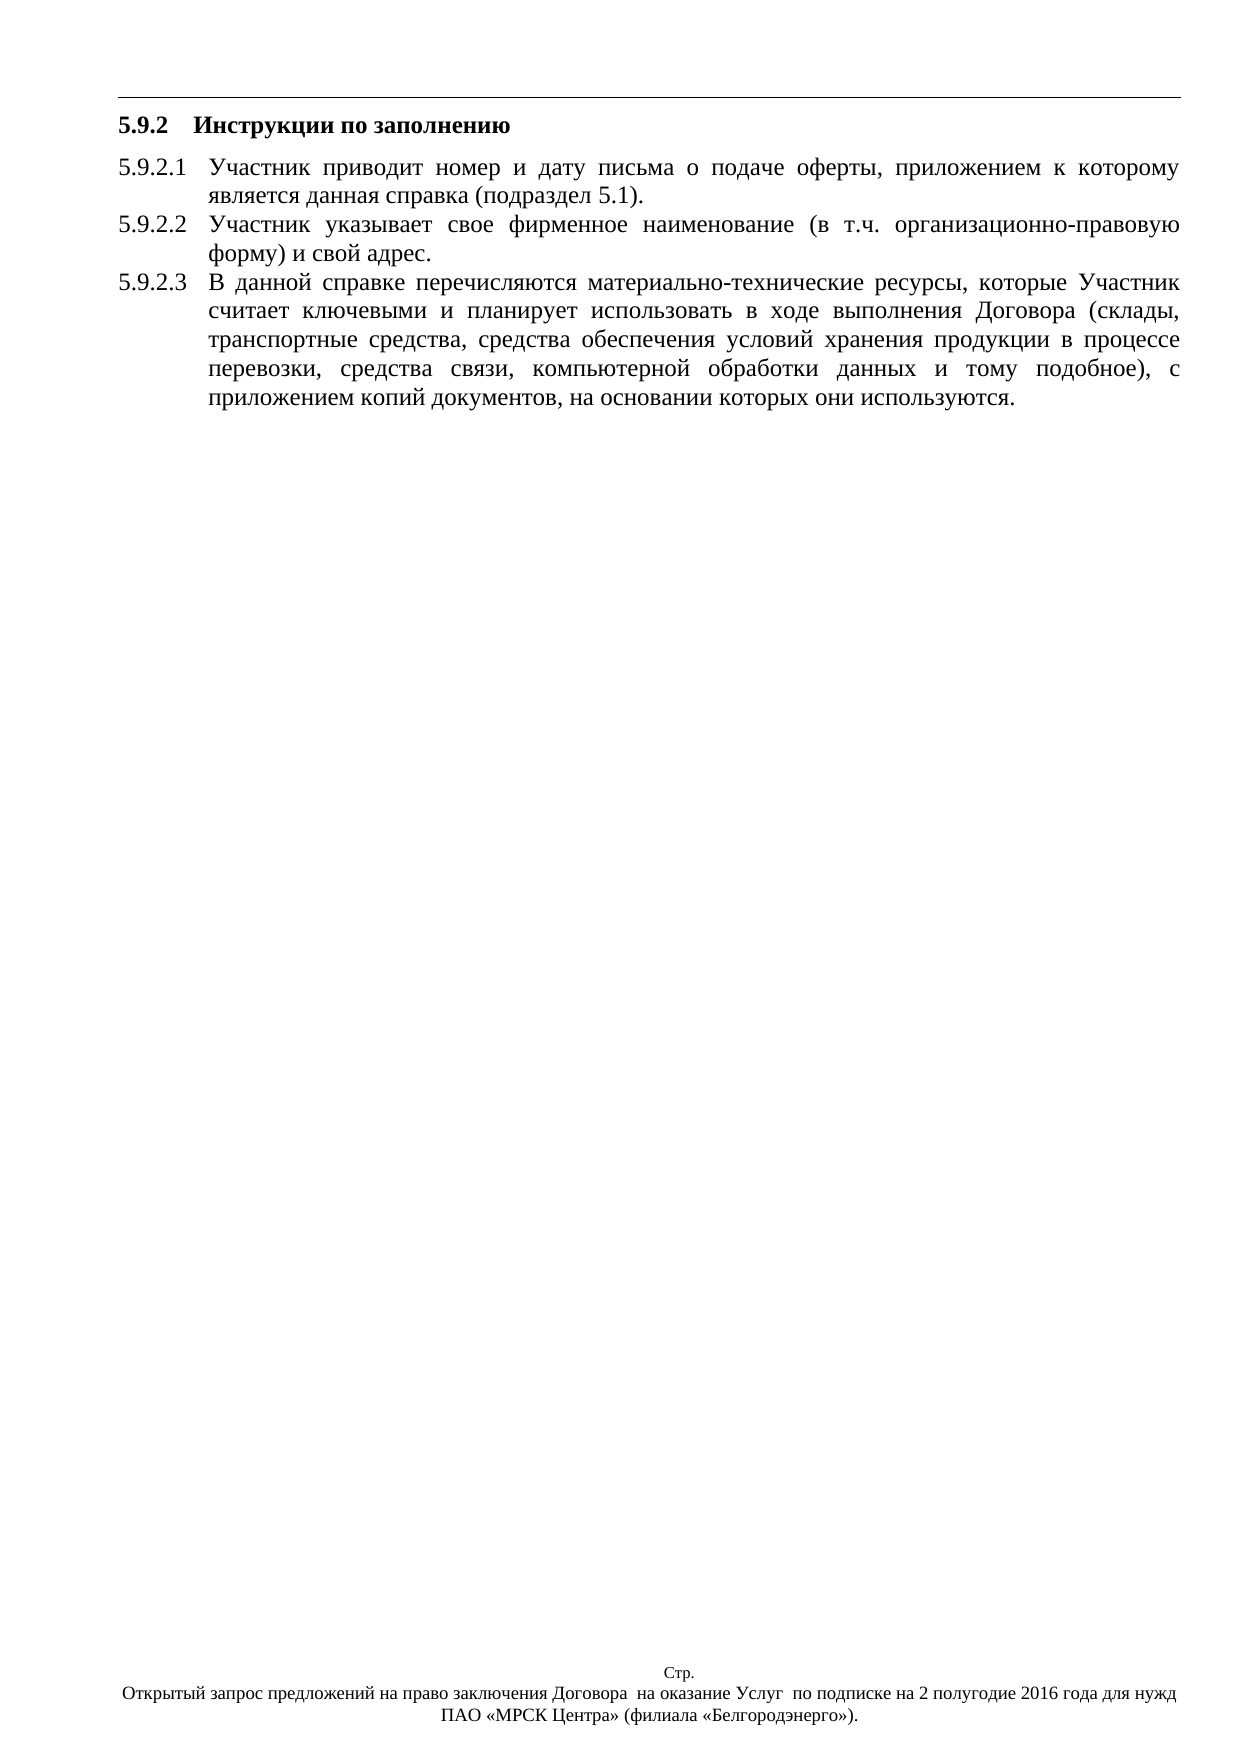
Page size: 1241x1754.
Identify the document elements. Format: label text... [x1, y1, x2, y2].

list Участник указывает свое фирменное наименование (в т.ч. организационно-правовую форму) и свой адрес. [118, 209, 1181, 267]
subtitle Инструкции по заполнению [118, 111, 1181, 139]
list Участник приводит номер и дату письма о подаче оферты, приложением к которому является данная справка (подраздел 5.1). [118, 152, 1181, 209]
list В данной справке перечисляются материально-технические ресурсы, которые Участник считает ключевыми и планирует использовать в ходе выполнения Договора (склады, транспортные средства, средства обеспечения условий хранения продукции в процессе перевозки, средства связи, компьютерной обработки данных и тому подобное), с приложением копий документов, на основании которых они используются. [118, 267, 1181, 411]
